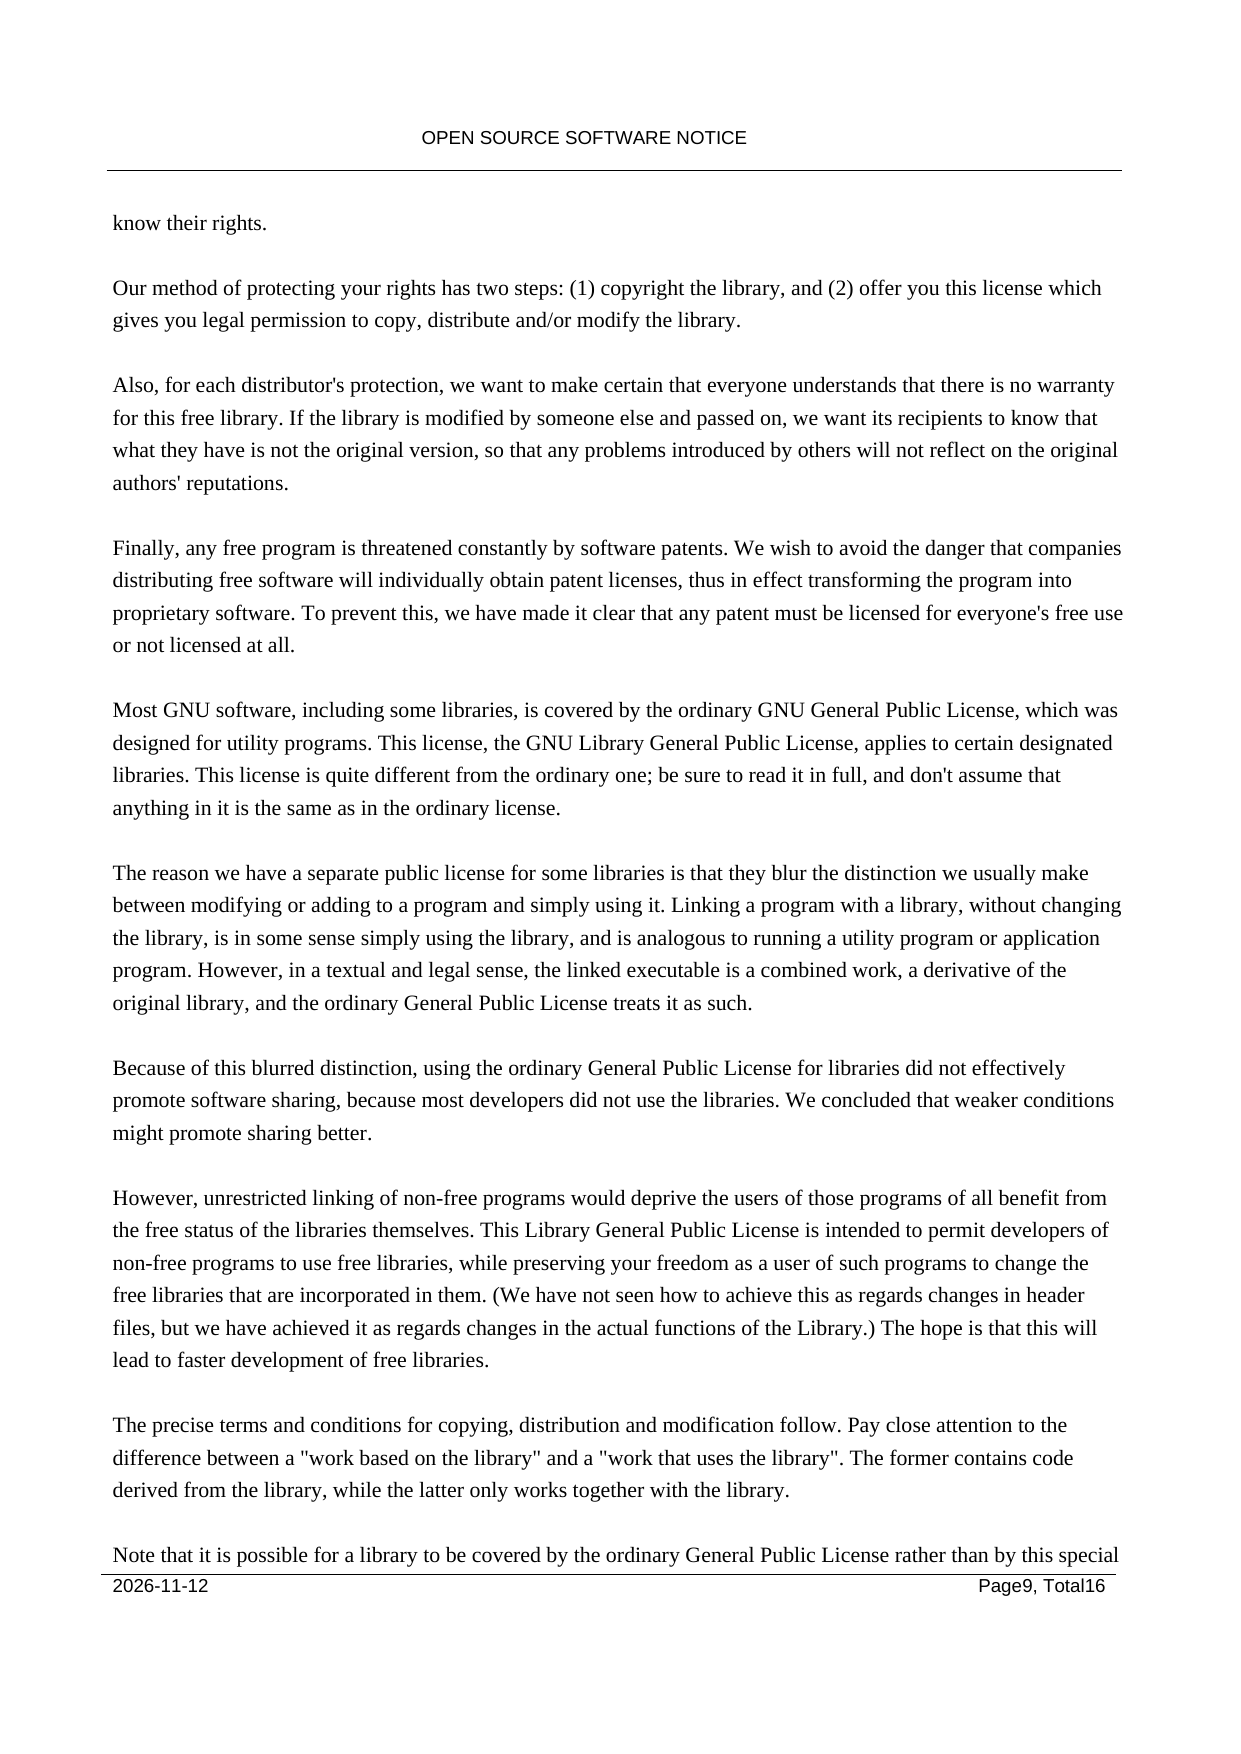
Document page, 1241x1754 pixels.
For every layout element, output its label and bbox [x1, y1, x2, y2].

text [112, 206, 1128, 1571]
